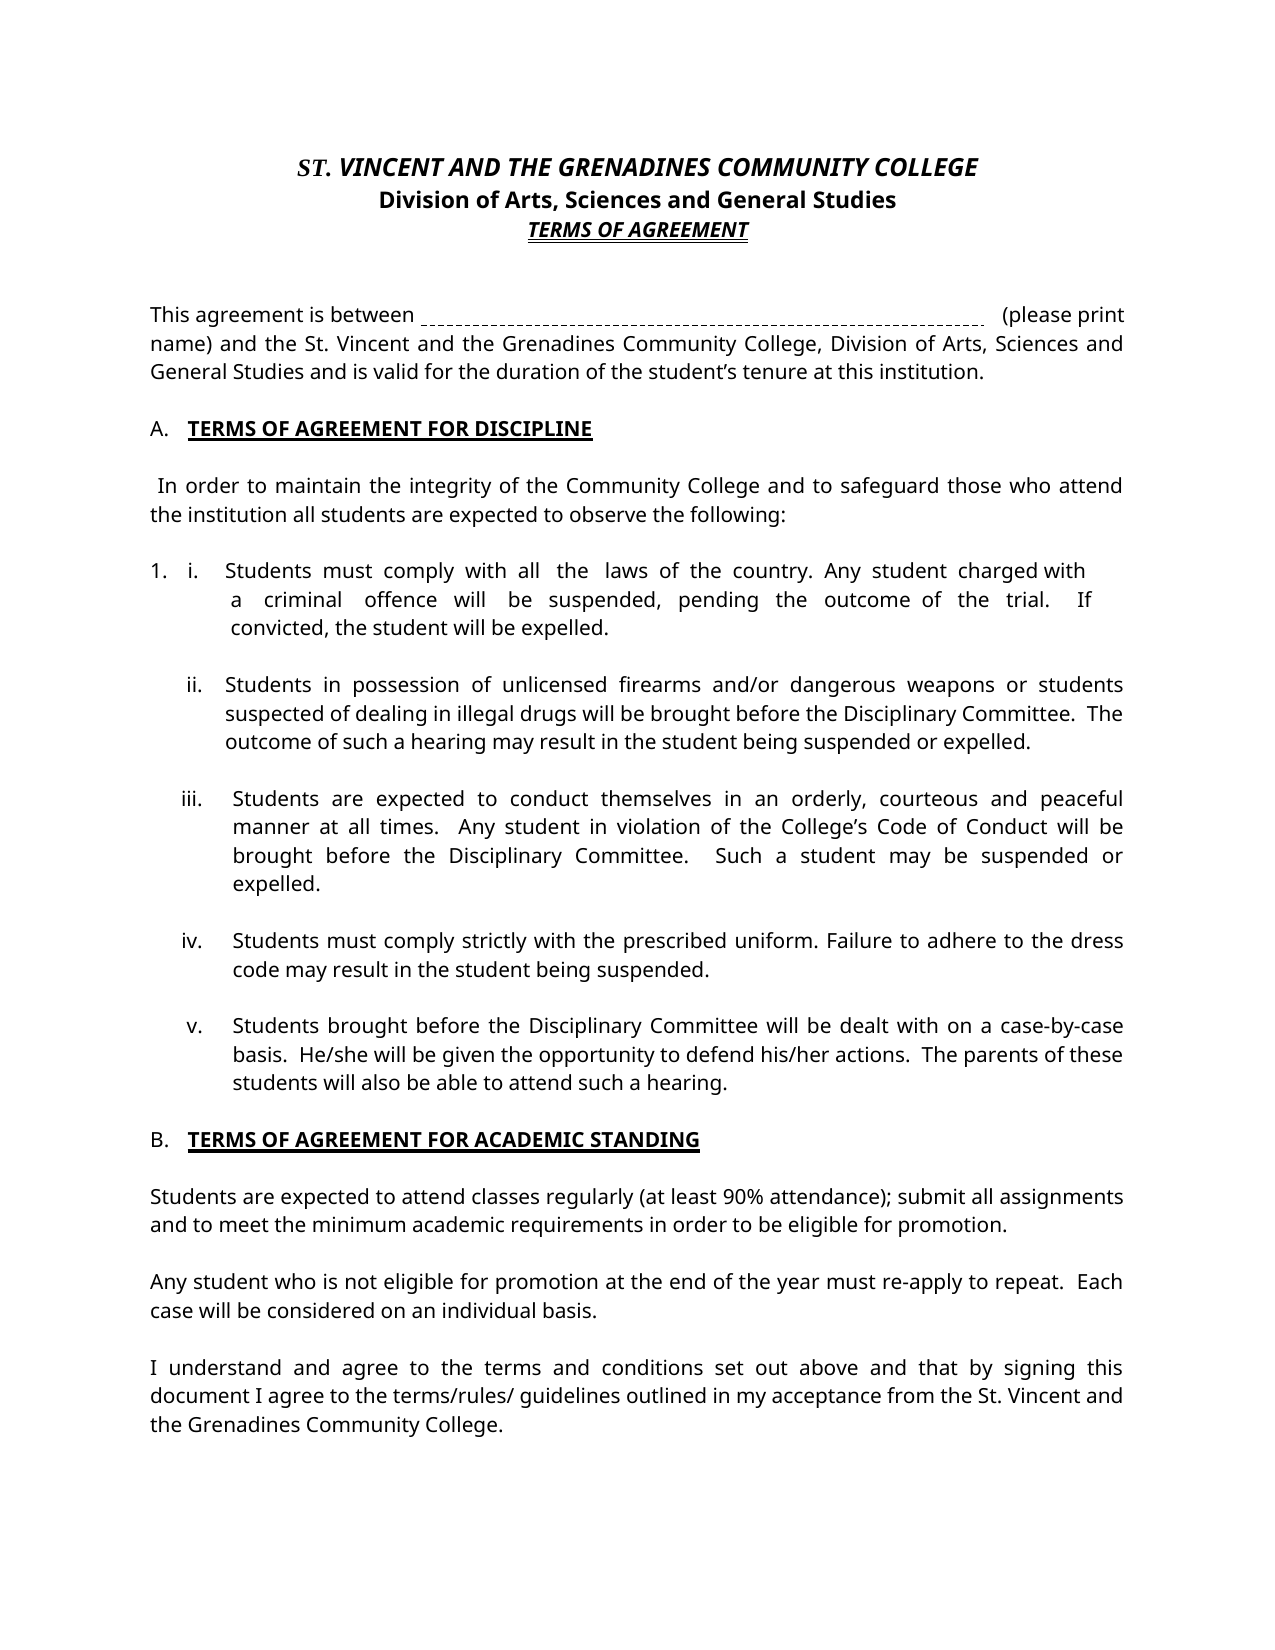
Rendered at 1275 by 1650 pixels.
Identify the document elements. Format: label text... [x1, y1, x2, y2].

list Students in possession of unlicensed firearms and/or dangerous weapons or students suspected of dealing in illegal drugs will be brought before the Disciplinary Committee. The outcome of such a hearing may result in the student being suspended or expelled. [202, 670, 1125, 756]
text I understand and agree to the terms and conditions set out above and that by signing this document I agree to the terms/rules/ guidelines outlined in my acceptance from the St. Vincent and the Grenadines Community College. [150, 1353, 1125, 1438]
list Students are expected to conduct themselves in an orderly, courteous and peaceful manner at all times. Any student in violation of the College’s Code of Conduct will be brought before the Disciplinary Committee. Such a student may be suspended or expelled. [202, 784, 1125, 898]
text This agreement is between (please print name) and the St. Vincent and the Grenadines Community College, Division of Arts, Sciences and General Studies and is valid for the duration of the student’s tenure at this institution. [150, 301, 1125, 386]
list Students brought before the Disciplinary Committee will be dealt with on a case-by-case basis. He/she will be given the opportunity to defend his/her actions. The parents of these students will also be able to attend such a hearing. [202, 1012, 1125, 1097]
title ST. VINCENT AND THE COMMUNITY COLLEGE [150, 150, 1125, 184]
list i. Students must comply with all the laws of the country. Any student charged with [150, 557, 1125, 585]
subtitle TERMS OF AGREEMENT FOR DISCIPLINE [150, 414, 1125, 443]
title Division of Arts, Sciences and General Studies [150, 184, 1125, 215]
subtitle TERMS OF AGREEMENT [150, 215, 1125, 244]
list Students must comply strictly with the prescribed uniform. Failure to adhere to the dress code may result in the student being suspended. [202, 926, 1125, 983]
text Students are expected to attend classes regularly (at least 90% attendance); submit all assignments and to meet the minimum academic requirements in order to be eligible for promotion. [150, 1182, 1125, 1239]
text a criminal offence will be suspended, pending the outcome of the trial. If [150, 585, 1125, 613]
text convicted, the student will be expelled. [150, 613, 1125, 642]
text In order to maintain the integrity of the Community College and to safeguard those who attend the institution all students are expected to observe the following: [150, 471, 1125, 528]
subtitle TERMS OF AGREEMENT FOR ACADEMIC STANDING [150, 1125, 1125, 1154]
text Any student who is not eligible for promotion at the end of the year must re-apply to repeat. Each case will be considered on an individual basis. [150, 1267, 1125, 1324]
